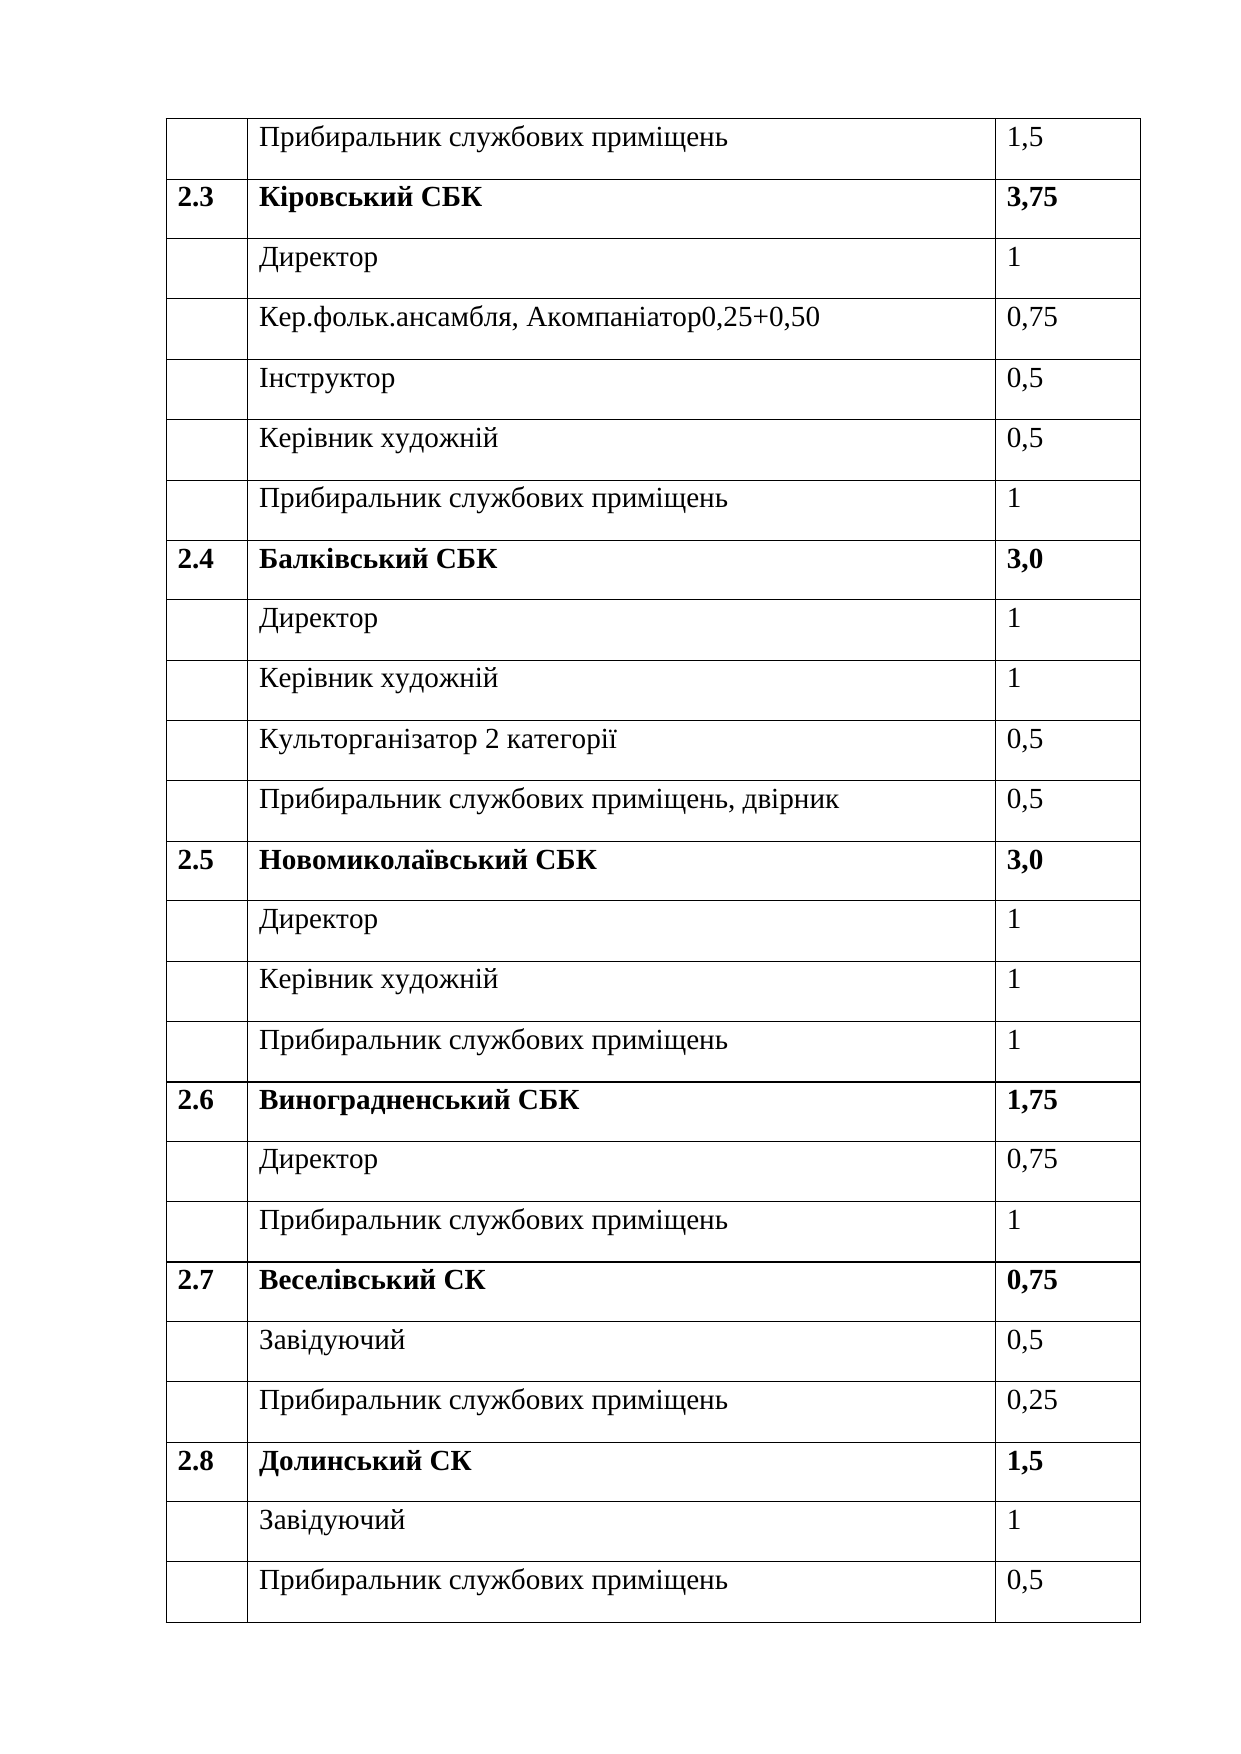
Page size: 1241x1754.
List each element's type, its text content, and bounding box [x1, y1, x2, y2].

table_cell 1 [996, 661, 1140, 720]
table_cell 0,5 [996, 781, 1140, 841]
table_cell 3,0 [996, 842, 1140, 900]
table_cell 1 [996, 1022, 1140, 1081]
table_cell 0,5 [996, 721, 1140, 780]
table_cell Директор [248, 901, 995, 961]
table_cell 3,0 [996, 541, 1140, 599]
table_cell Керівник художній [248, 420, 995, 479]
table_cell Прибиральник службових приміщень, двірник [248, 781, 995, 841]
table_cell 1 [996, 1502, 1140, 1561]
table_cell Директор [248, 600, 995, 659]
table_cell [167, 119, 247, 178]
table_cell Балківський СБК [248, 541, 995, 599]
table_cell 1 [996, 239, 1140, 298]
table_cell [167, 1562, 247, 1622]
table_cell Новомиколаївський СБК [248, 842, 995, 900]
table_cell Прибиральник службових приміщень [248, 1202, 995, 1261]
table_cell 1 [996, 901, 1140, 961]
table_cell Кер.фольк.ансамбля, Акомпаніатор0,25+0,50 [248, 299, 995, 359]
table_cell Культорганізатор 2 категорії [248, 721, 995, 780]
table_cell Прибиральник службових приміщень [248, 1022, 995, 1081]
table_cell Директор [248, 1142, 995, 1201]
table_cell 0,25 [996, 1382, 1140, 1442]
table_cell 1,5 [996, 1443, 1140, 1501]
table_cell [167, 661, 247, 720]
table_cell Прибиральник службових приміщень [248, 119, 995, 178]
table_cell 1 [996, 481, 1140, 540]
table_cell Веселівський СК [248, 1263, 995, 1321]
table_cell Прибиральник службових приміщень [248, 1562, 995, 1622]
table_cell [167, 239, 247, 298]
table_cell [167, 1382, 247, 1442]
table_cell 2.6 [167, 1083, 247, 1141]
table_cell [167, 600, 247, 659]
table_cell 1 [996, 1202, 1140, 1261]
table_cell Виноградненський СБК [248, 1083, 995, 1141]
table_cell Завідуючий [248, 1502, 995, 1561]
table_cell Долинський СК [248, 1443, 995, 1501]
table_cell 2.7 [167, 1263, 247, 1321]
table_cell [167, 1142, 247, 1201]
table_cell Прибиральник службових приміщень [248, 481, 995, 540]
table_cell 0,75 [996, 299, 1140, 359]
table_cell [167, 1322, 247, 1381]
table_cell [167, 1502, 247, 1561]
table_cell [167, 420, 247, 479]
table_cell Інструктор [248, 360, 995, 419]
table_cell 0,5 [996, 420, 1140, 479]
table_cell 3,75 [996, 180, 1140, 238]
table_cell [167, 962, 247, 1021]
table_cell [167, 781, 247, 841]
table_cell 2.3 [167, 180, 247, 238]
table_cell Кіровський СБК [248, 180, 995, 238]
table_cell Директор [248, 239, 995, 298]
table_cell 2.5 [167, 842, 247, 900]
table_cell 0,75 [996, 1263, 1140, 1321]
table_cell [167, 901, 247, 961]
table_cell 0,5 [996, 1322, 1140, 1381]
table_cell 0,5 [996, 1562, 1140, 1622]
table_cell Керівник художній [248, 962, 995, 1021]
table_cell 0,75 [996, 1142, 1140, 1201]
table_cell [167, 721, 247, 780]
table_cell 1,75 [996, 1083, 1140, 1141]
table_cell [167, 481, 247, 540]
table_cell [167, 1202, 247, 1261]
table_cell 1 [996, 962, 1140, 1021]
table_cell [167, 360, 247, 419]
table_cell [167, 1022, 247, 1081]
table_cell 2.4 [167, 541, 247, 599]
table_cell [167, 299, 247, 359]
table_cell 2.8 [167, 1443, 247, 1501]
table_cell Прибиральник службових приміщень [248, 1382, 995, 1442]
table_cell 0,5 [996, 360, 1140, 419]
table_cell 1,5 [996, 119, 1140, 178]
table_cell Керівник художній [248, 661, 995, 720]
table_cell Завідуючий [248, 1322, 995, 1381]
table_cell 1 [996, 600, 1140, 659]
